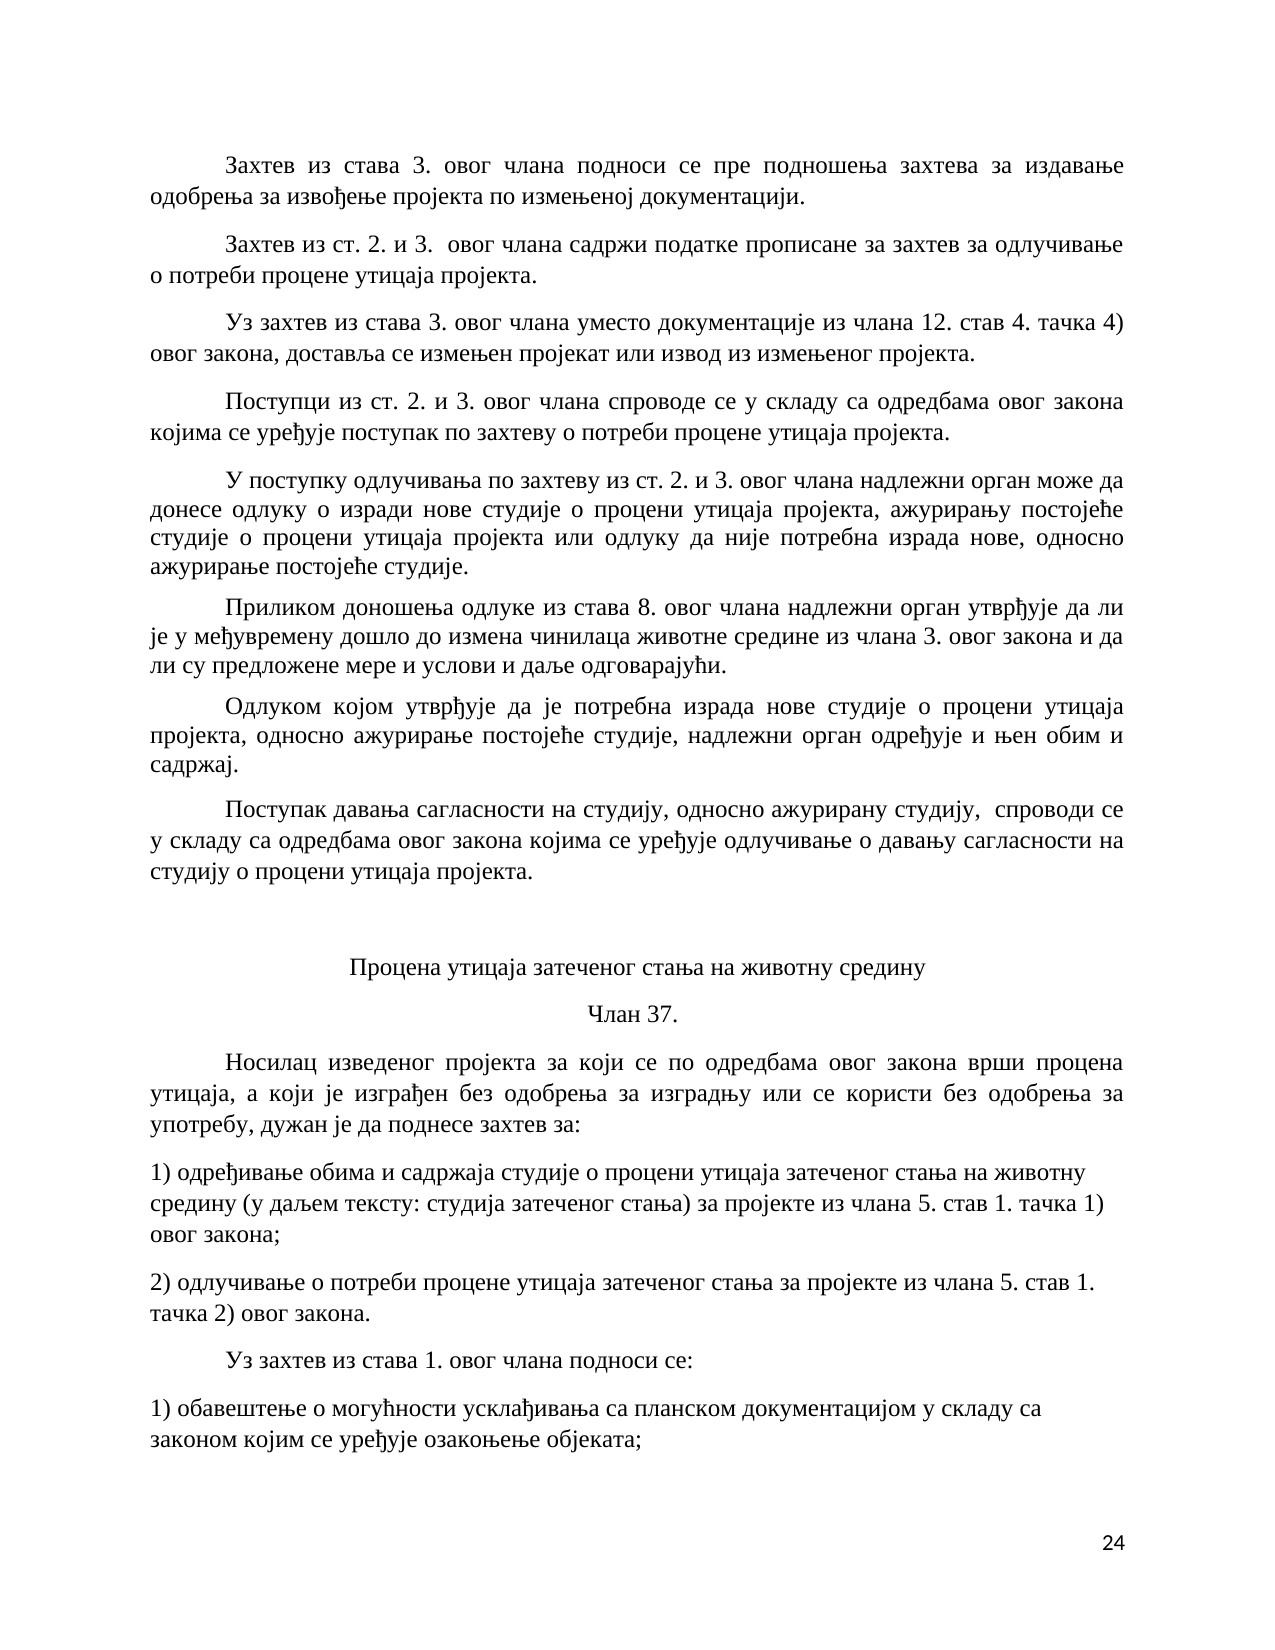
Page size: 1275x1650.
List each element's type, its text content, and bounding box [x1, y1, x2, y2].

text Поступак давања сагласности на студију, односно ажурирану студију, спроводи се у складу са одредбама овог закона којима се уређује одлучивање о давању сагласности на студију о процени утицаја пројекта. [150, 794, 1125, 885]
text Захтев из ст. 2. и 3. овог члана садржи податке прописане за захтев за одлучивање о потреби процене утицаја пројекта. [150, 229, 1125, 288]
text Поступци из ст. 2. и 3. овог члана спроводе се у складу са одредбама овог закона којима се уређује поступак по захтеву о потреби процене утицаја пројекта. [150, 386, 1125, 446]
text Захтев из става 3. овог члана подноси се пре подношења захтева за издавање одобрења за извођење пројекта по измењеној документацији. [150, 150, 1125, 210]
text Процена утицаја затеченог стања на животну средину [150, 952, 1125, 980]
text Уз захтев из става 3. овог члана уместо документације из члана 12. став 4. тачка 4) овог закона, доставља се измењен пројекат или извод из измењеног пројекта. [150, 307, 1125, 367]
text Уз захтев из става 1. овог члана подноси се: [150, 1345, 1125, 1374]
text Члан 37. [150, 999, 1125, 1028]
text 1) обавештење о могућности усклађивања са планском документацијом у складу са законом којим се уређује озакоњење објеката; [150, 1393, 1125, 1453]
text 2) одлучивање о потреби процене утицаја затеченог стања за пројекте из члана 5. став 1. тачка 2) овог закона. [150, 1267, 1125, 1326]
text У поступку одлучивања по захтеву из ст. 2. и 3. овог члана надлежни орган може да донесе одлуку о изради нове студије о процени утицаја пројекта, ажурирању постојеће студије о процени утицаја пројекта или одлуку да није потребна израда нове, односно ажурирање постојеће студије. [150, 465, 1125, 580]
text 1) одређивање обима и садржаја студије о процени утицаја затеченог стања на животну средину (у даљем тексту: студија затеченог стања) за пројекте из члана 5. став 1. тачка 1) овог закона; [150, 1157, 1125, 1248]
text Одлуком којом утврђује да је потребна израда нове студије о процени утицаја пројекта, односно ажурирање постојеће студије, надлежни орган одређује и њен обим и садржај. [150, 691, 1125, 777]
text Носилац изведеног пројекта за који се по одредбама овог закона врши процена утицаја, а који је изграђен без одобрења за изградњу или се користи без одобрења за употребу, дужан је да поднесе захтев за: [150, 1047, 1125, 1138]
text Приликом доношења одлуке из става 8. овог члана надлежни орган утврђује да ли је у међувремену дошло до измена чинилаца животне средине из члана 3. овог закона и да ли су предложене мере и услови и даље одговарајући. [150, 592, 1125, 679]
